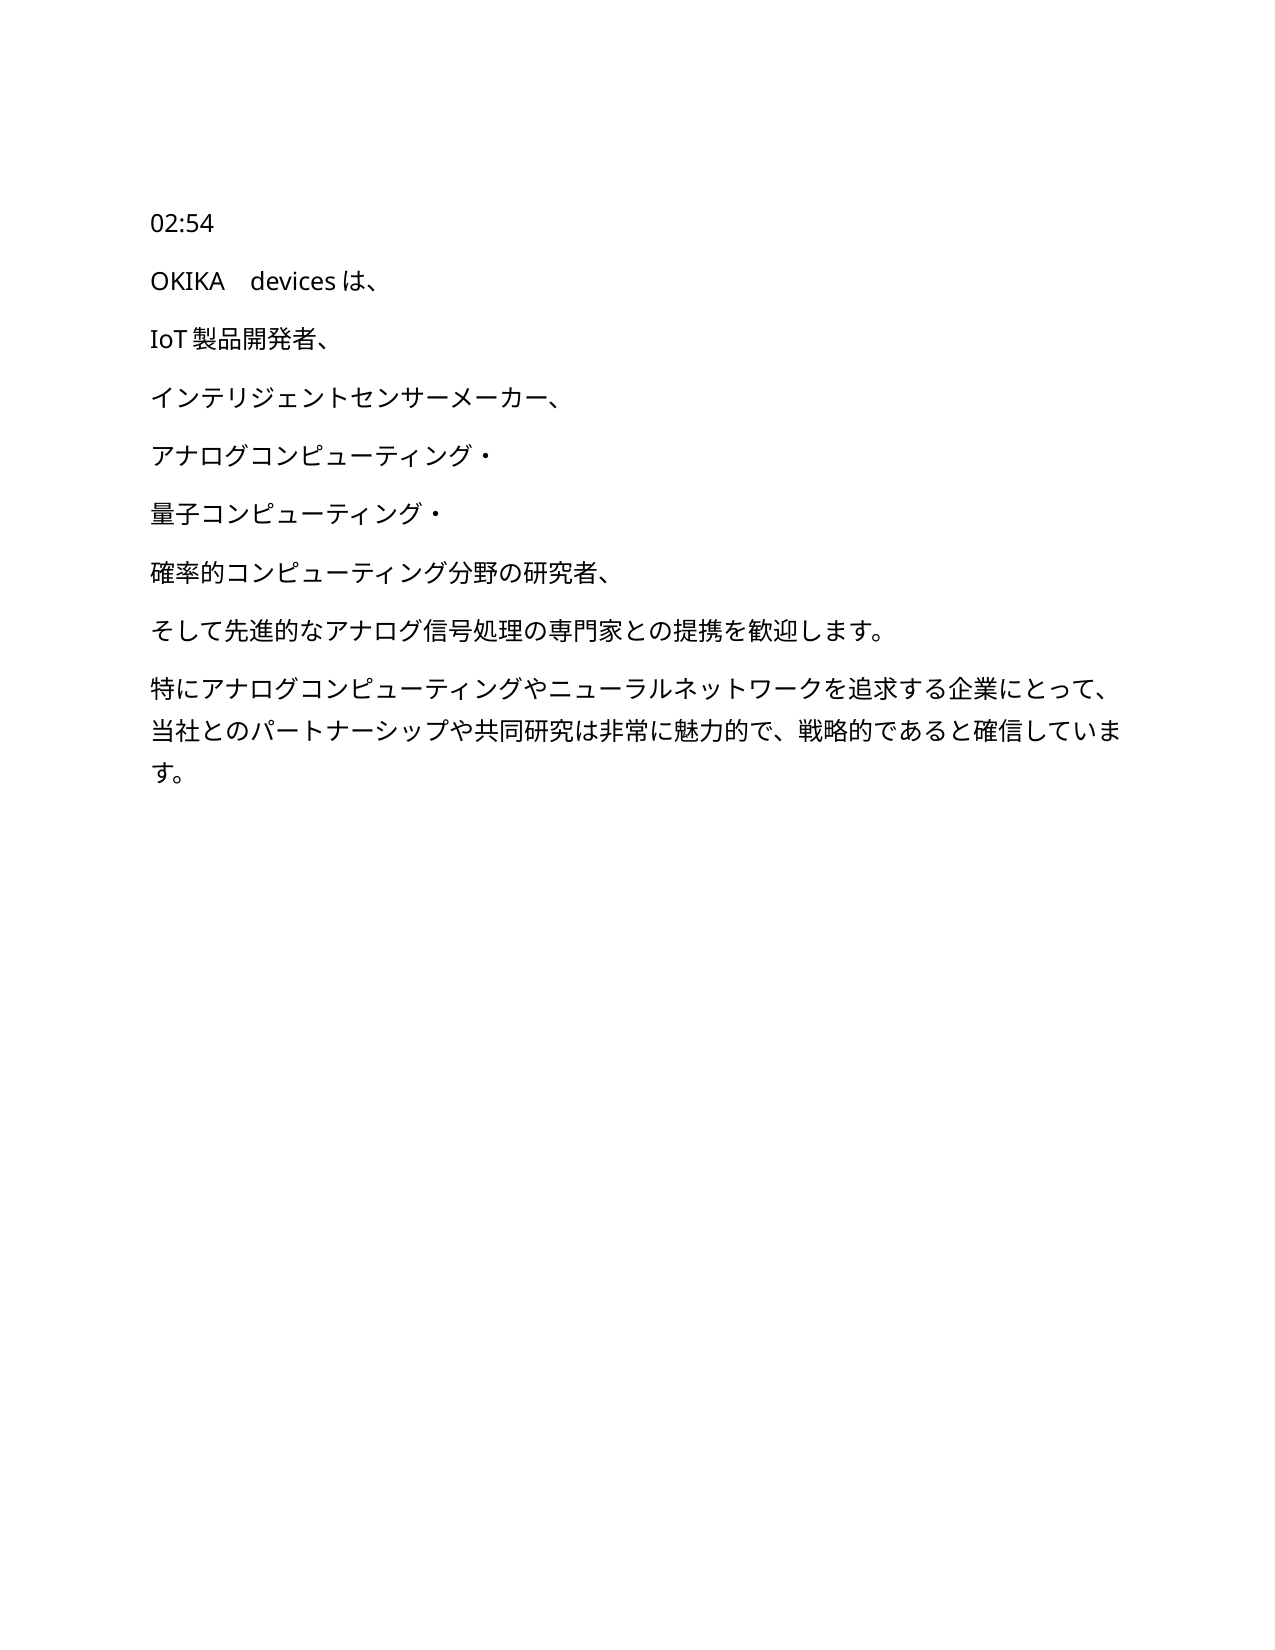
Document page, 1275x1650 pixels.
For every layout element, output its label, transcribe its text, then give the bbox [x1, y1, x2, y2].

text 特にアナログコンピューティングやニューラルネットワークを追求する企業にとって、当社とのパートナーシップや共同研究は非常に魅力的で、戦略的であると確信しています。 [150, 670, 1125, 789]
text 確率的コンピューティング分野の研究者、 [150, 553, 1125, 589]
text OKIKA devicesは、 [150, 262, 1125, 298]
text そして先進的なアナログ信号処理の専門家との提携を歓迎します。 [150, 612, 1125, 648]
text IoT製品開発者、 [150, 320, 1125, 356]
text 量子コンピューティング・ [150, 495, 1125, 531]
text アナログコンピューティング・ [150, 437, 1125, 473]
text インテリジェントセンサーメーカー、 [150, 378, 1125, 414]
text 02:54 [150, 206, 1125, 240]
